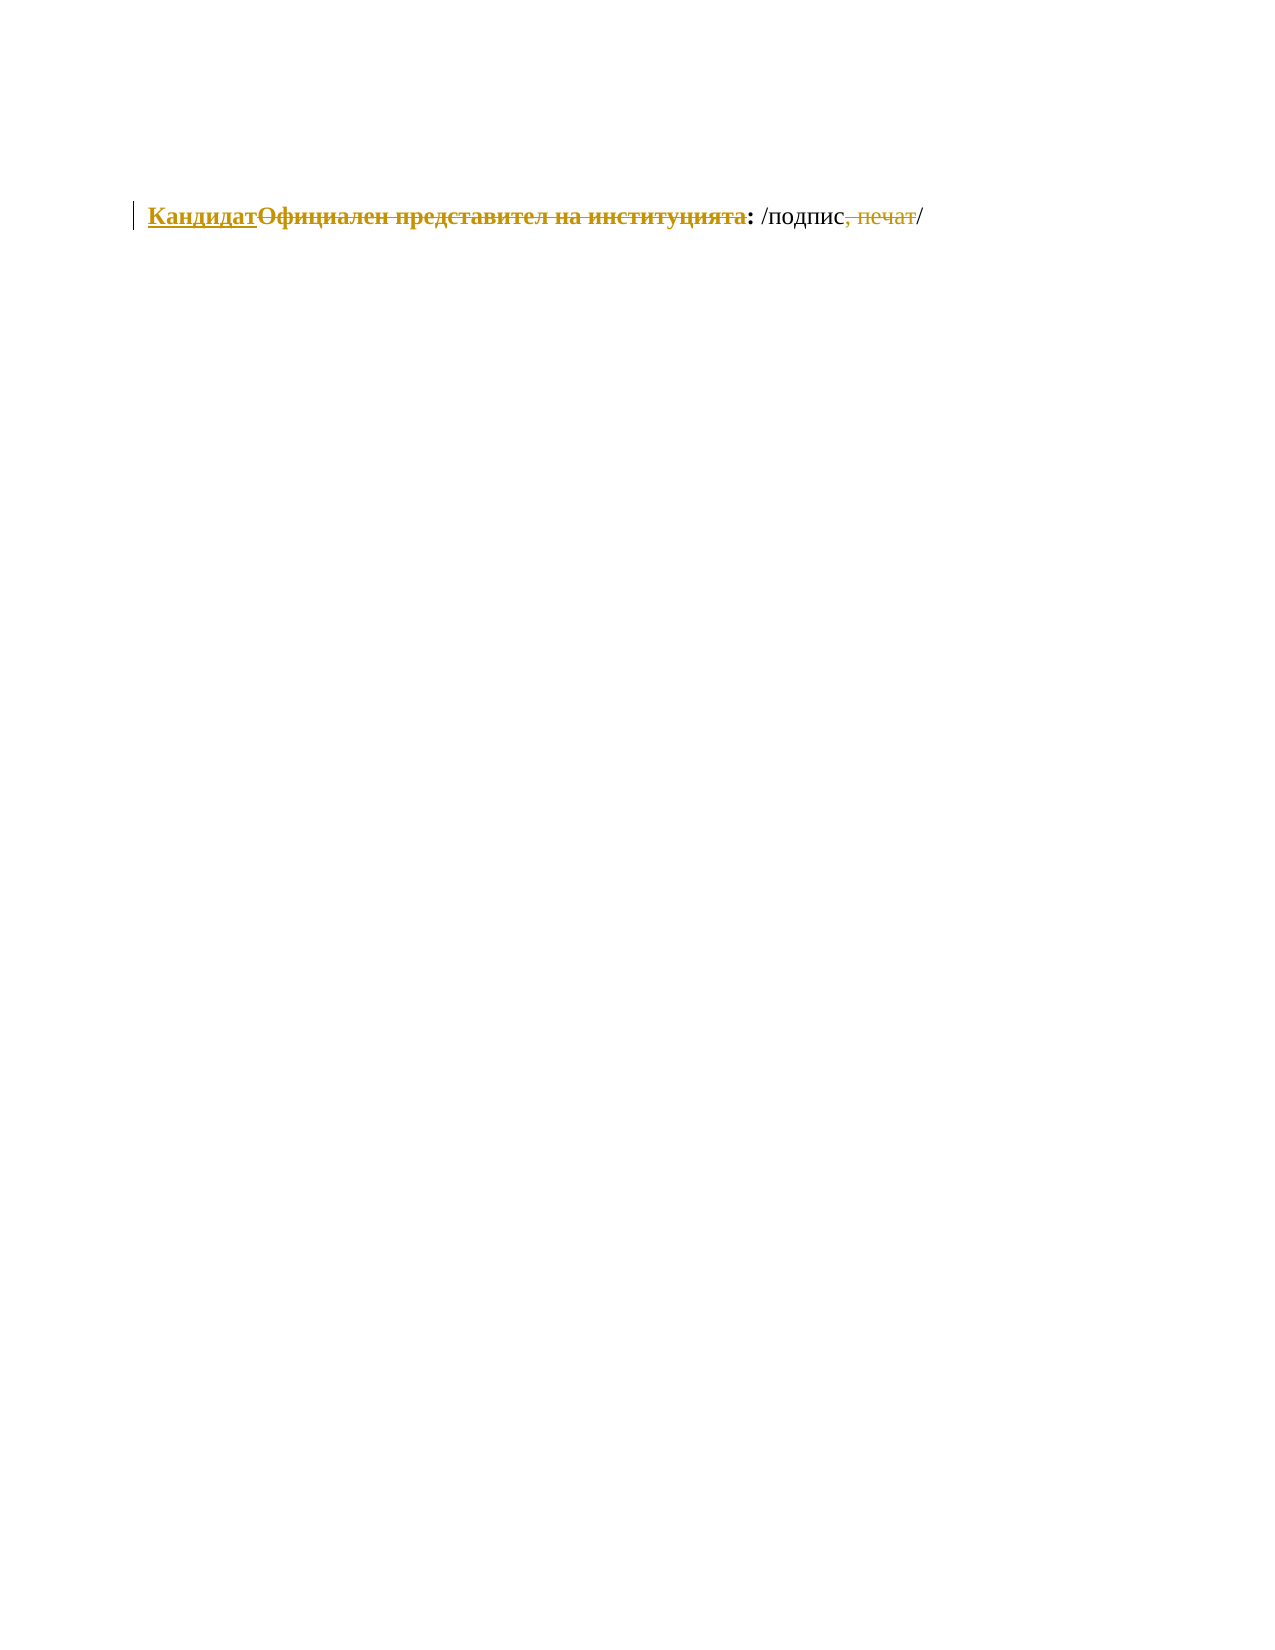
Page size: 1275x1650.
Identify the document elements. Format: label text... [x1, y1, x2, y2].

text : /подпис/ [148, 201, 1127, 230]
